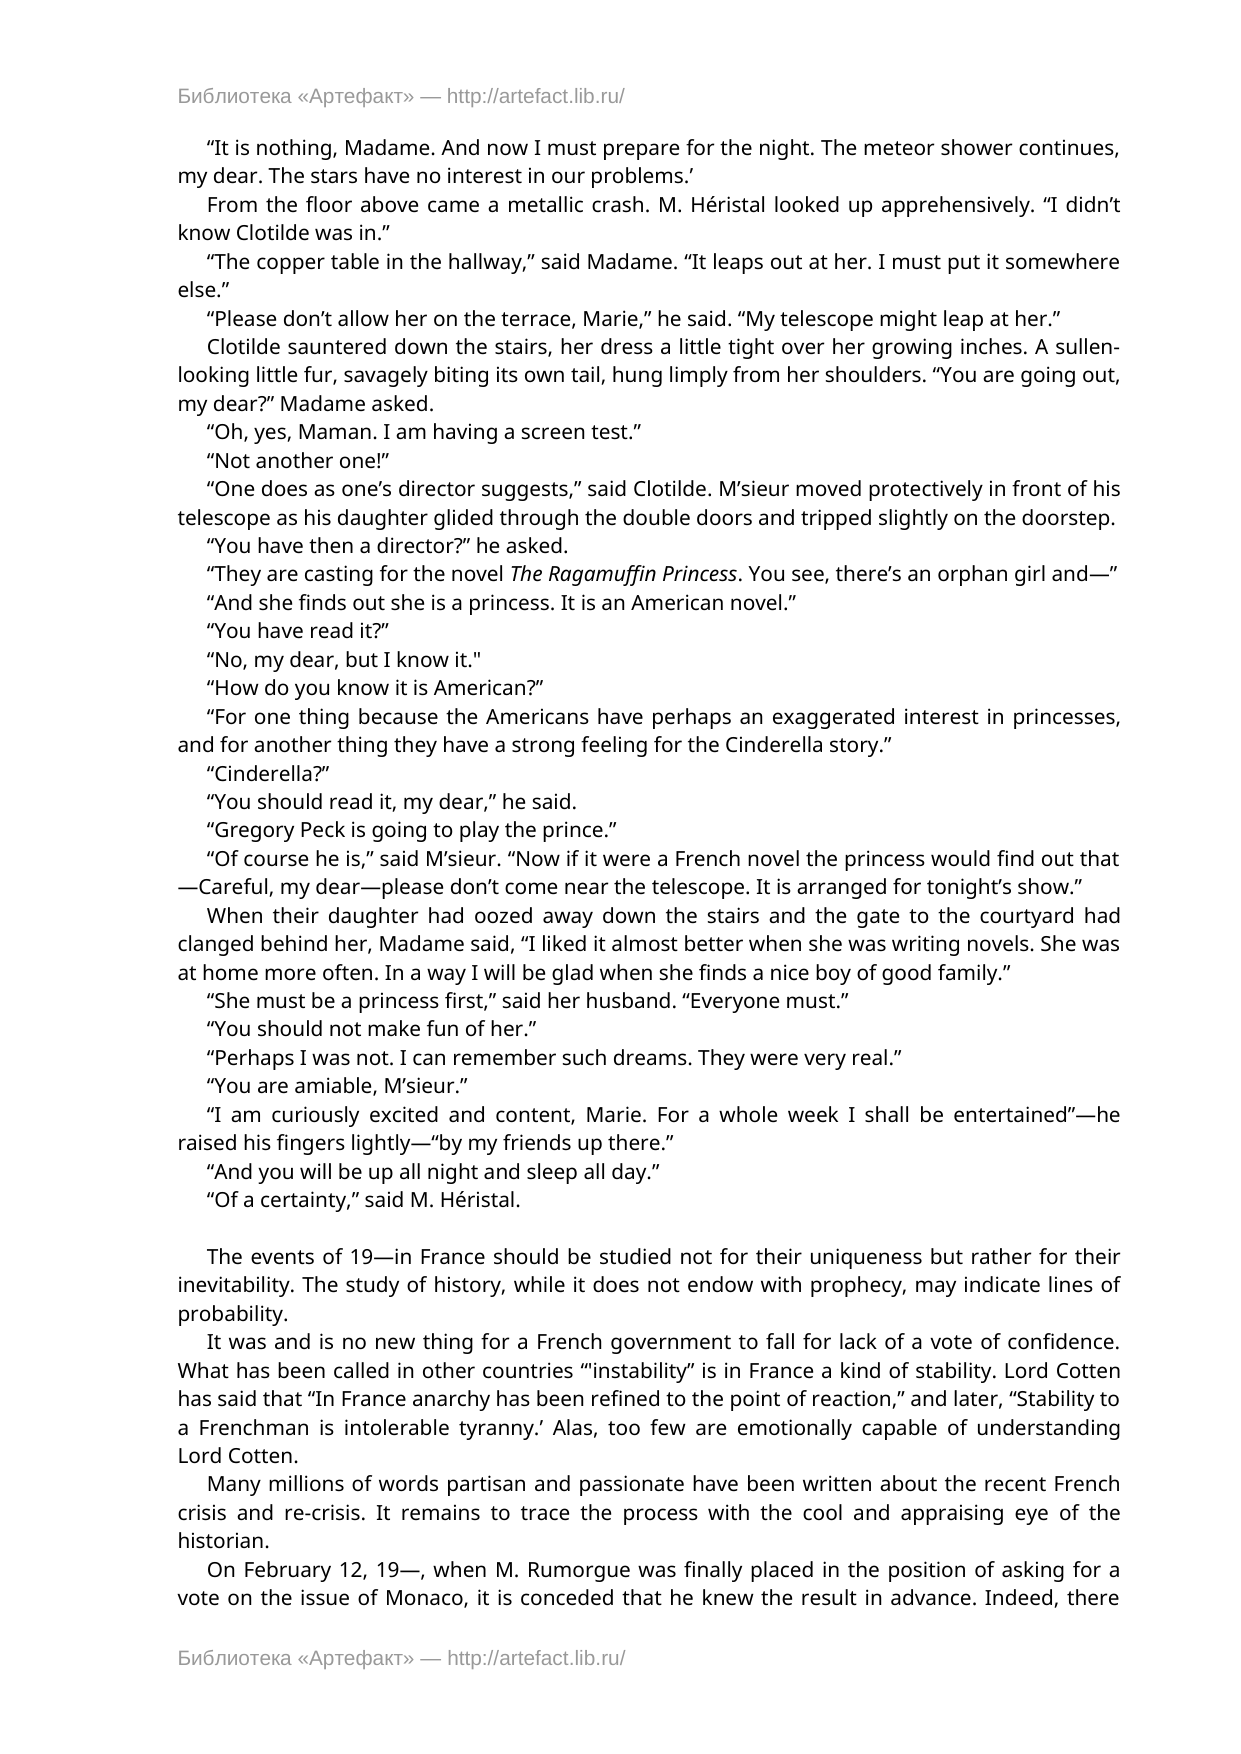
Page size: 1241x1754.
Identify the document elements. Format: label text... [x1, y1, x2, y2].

text “Perhaps I was not. I can remember such dreams. They were very real.” [177, 1043, 1122, 1071]
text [177, 1555, 1122, 1612]
text The events of 19—in France should be studied not for their uniqueness but rather for their inevitability. The study of history, while it does not endow with prophecy, may indicate lines of probability. [177, 1242, 1122, 1327]
text When their daughter had oozed away down the stairs and the gate to the courtyard had clanged behind her, Madame said, “I liked it almost better when she was writing novels. She was at home more often. In a way I will be glad when she finds a nice boy of good family.” [177, 901, 1122, 986]
text “You should not make fun of her.” [177, 1014, 1122, 1043]
text “I am curiously excited and content, Marie. For a whole week I shall be entertained”—he raised his fingers lightly—“by my friends up there.” [177, 1100, 1122, 1157]
text It was and is no new thing for a French government to fall for lack of a vote of confidence. What has been called in other countries “'instability” is in France a kind of stability. Lord Cotten has said that “In France anarchy has been refined to the point of reaction,” and later, “Stability to a Frenchman is intolerable tyranny.’ Alas, too few are emotionally capable of understanding Lord Cotten. [177, 1327, 1122, 1469]
text “And you will be up all night and sleep all day.” [177, 1157, 1122, 1185]
text “The copper table in the hallway,” said Madame. “It leaps out at her. I must put it somewhere else.” [177, 247, 1122, 304]
text “She must be a princess first,” said her husband. “Everyone must.” [177, 986, 1122, 1014]
text “Oh, yes, Maman. I am having a screen test.” [177, 417, 1122, 446]
text “You should read it, my dear,” he said. [177, 787, 1122, 816]
text “One does as one’s director suggests,” said Clotilde. M’sieur moved protectively in front of his telescope as his daughter glided through the double doors and tripped slightly on the doorstep. [177, 474, 1122, 531]
text “Cinderella?” [177, 759, 1122, 787]
text Clotilde sauntered down the stairs, her dress a little tight over her growing inches. A sullen-looking little fur, savagely biting its own tail, hung limply from her shoulders. “You are going out, my dear?” Madame asked. [177, 332, 1122, 417]
text Many millions of words partisan and passionate have been written about the recent French crisis and re-crisis. It remains to trace the process with the cool and appraising eye of the historian. [177, 1469, 1122, 1555]
text “You have then a director?” he asked. [177, 531, 1122, 559]
text “Not another one!” [177, 446, 1122, 474]
text “Of a certainty,” said M. Héristal. [177, 1185, 1122, 1214]
text “You have read it?” [177, 616, 1122, 645]
text “No, my dear, but I know it." [177, 645, 1122, 673]
text “They are casting for the novel The Ragamuffin Princess. You see, there’s an orphan girl and—” [177, 559, 1122, 588]
text “Of course he is,” said M’sieur. “Now if it were a French novel the princess would find out that—Careful, my dear—please don’t come near the telescope. It is arranged for tonight’s show.” [177, 844, 1122, 901]
text “Please don’t allow her on the terrace, Marie,” he said. “My telescope might leap at her.” [177, 304, 1122, 332]
text “You are amiable, M’sieur.” [177, 1071, 1122, 1100]
text “How do you know it is American?” [177, 673, 1122, 702]
text “It is nothing, Madame. And now I must prepare for the night. The meteor shower continues, my dear. The stars have no interest in our problems.’ [177, 133, 1122, 190]
text From the floor above came a metallic crash. M. Héristal looked up apprehensively. “I didn’t know Clotilde was in.” [177, 190, 1122, 247]
text “Gregory Peck is going to play the prince.” [177, 816, 1122, 844]
text “And she finds out she is a princess. It is an American novel.” [177, 588, 1122, 616]
text “For one thing because the Americans have perhaps an exaggerated interest in princesses, and for another thing they have a strong feeling for the Cinderella story.” [177, 702, 1122, 759]
